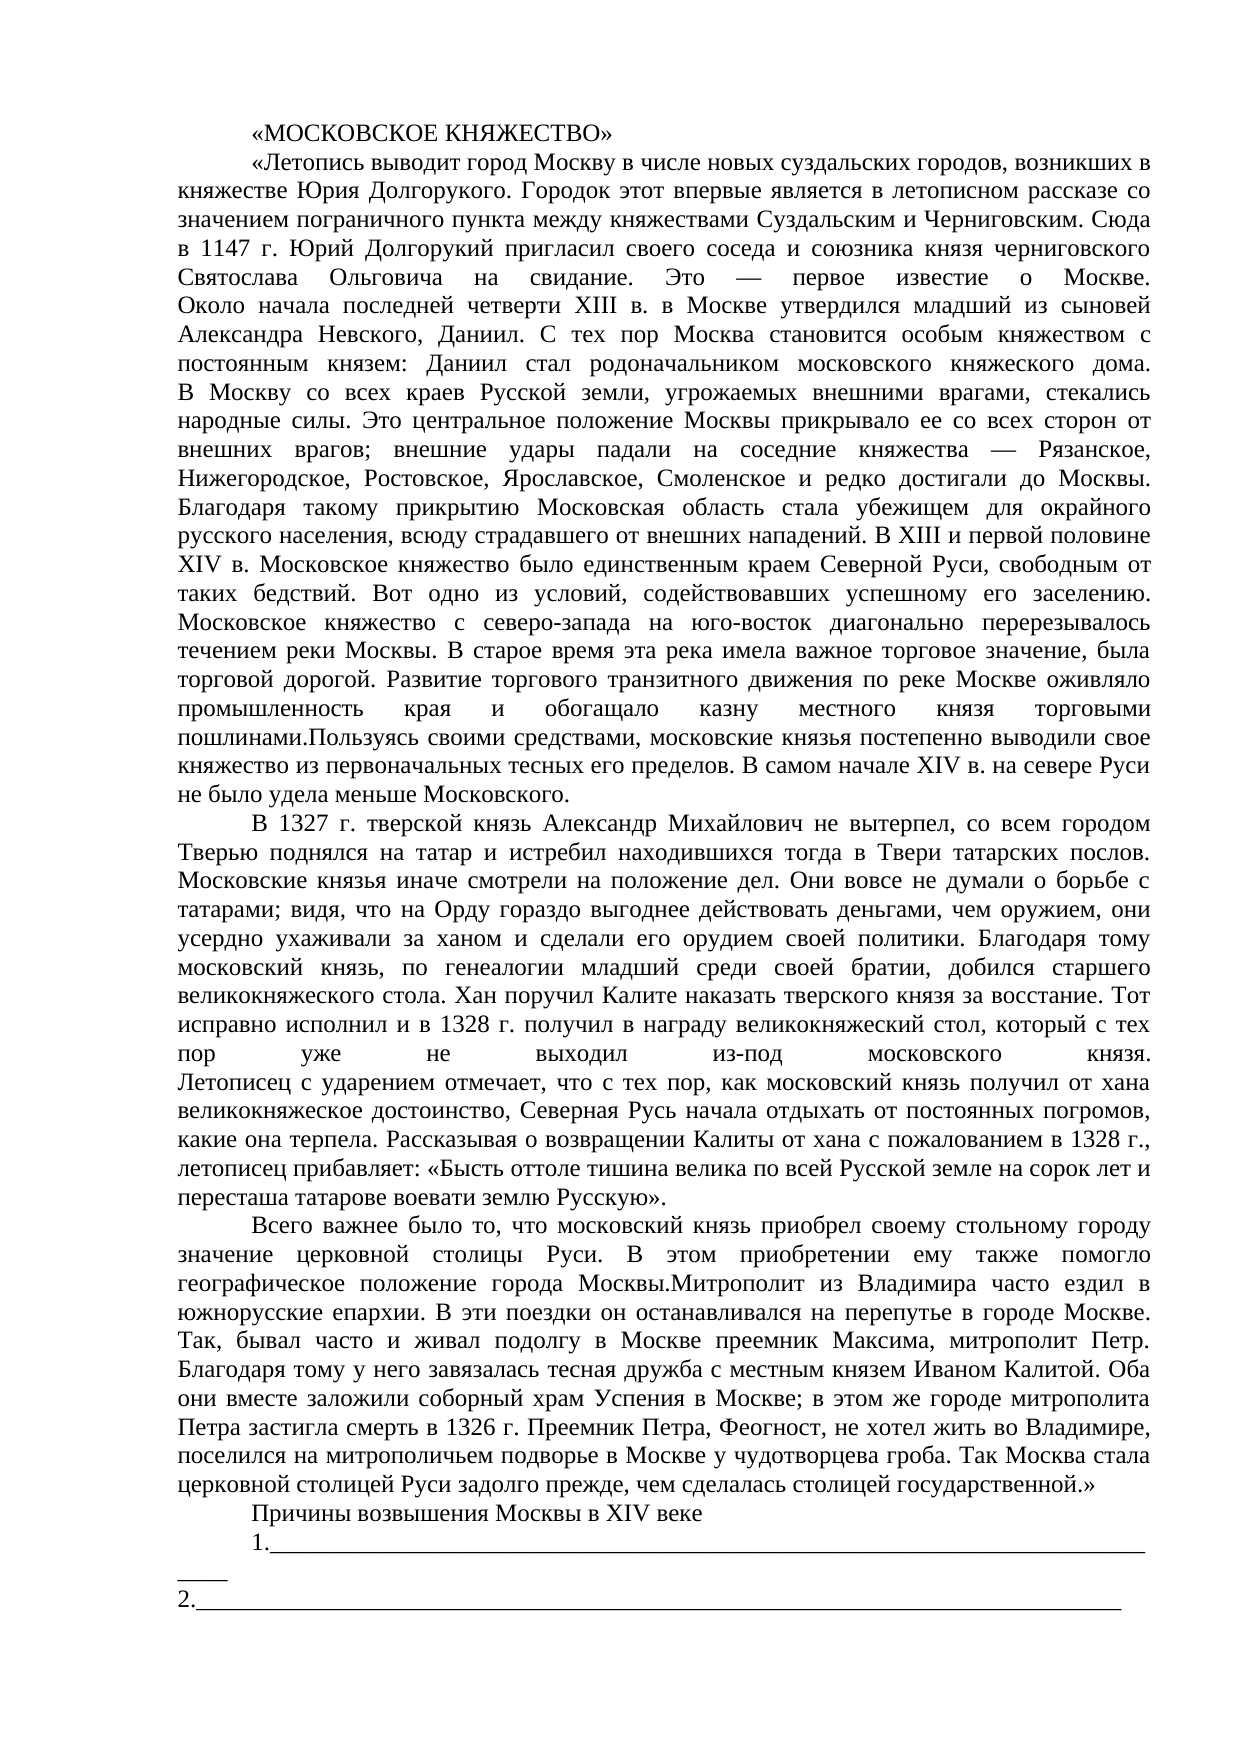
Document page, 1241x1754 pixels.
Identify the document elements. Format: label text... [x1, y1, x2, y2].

text Всего важнее было то, что московский князь приобрел своему стольному городу значение церковной столицы Руси. В этом приобретении ему также помогло географическое положение города Москвы.Митрополит из Владимира часто ездил в южнорусские епархии. В эти поездки он останавливался на перепутье в городе Москве. Так, бывал часто и живал подолгу в Москве преемник Максима, митрополит Петр. Благодаря тому у него завязалась тесная дружба с местным князем Иваном Калитой. Оба они вместе заложили соборный храм Успения в Москве; в этом же городе митрополита Петра застигла смерть в 1326 г. Преемник Петра, Феогност, не хотел жить во Владимире, поселился на митрополичьем подворье в Москве у чудотворцева гроба. Так Москва стала церковной столицей Руси задолго прежде, чем сделалась столицей государственной.» [177, 1211, 1152, 1498]
text «Летопись выводит город Москву в числе новых суздальских городов, возникших в княжестве Юрия Долгорукого. Городок этот впервые является в летописном рассказе со значением пограничного пункта между княжествами Суздальским и Черниговским. Сюда в 1147 г. Юрий Долгорукий пригласил своего соседа и союзника князя черниговского Святослава Ольговича на свидание. Это — первое известие о Москве. Около начала последней четверти XIII в. в Москве утвердился младший из сыновей Александра Невского, Даниил. С тех пор Москва становится особым княжеством с постоянным князем: Даниил стал родоначальником московского княжеского дома. В Москву со всех краев Русской земли, угрожаемых внешними врагами, стекались народные силы. Это центральное положение Москвы прикрывало ее со всех сторон от внешних врагов; внешние удары падали на соседние княжества — Рязанское, Нижегородское, Ростовское, Ярославское, Смоленское и редко достигали до Москвы. Благодаря такому прикрытию Московская область стала убежищем для окрайного русского населения, всюду страдавшего от внешних нападений. В XIII и первой половине XIV в. Московское княжество было единственным краем Северной Руси, свободным от таких бедствий. Вот одно из условий, содействовавших успешному его заселению. Московское княжество с северо-запада на юго-восток диагонально перерезывалось течением реки Москвы. В старое время эта река имела важное торговое значение, была торговой дорогой. Развитие торгового транзитного движения по реке Москве оживляло промышленность края и обогащало казну местного князя торговыми пошлинами.Пользуясь своими средствами, московские князья постепенно выводили свое княжество из первоначальных тесных его пределов. В самом начале XIV в. на севере Руси не было удела меньше Московского. [177, 147, 1152, 808]
text Причины возвышения Москвы в XIV веке [177, 1498, 1152, 1527]
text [177, 1527, 1152, 1613]
text В 1327 г. тверской князь Александр Михайлович не вытерпел, со всем городом Тверью поднялся на татар и истребил находившихся тогда в Твери татарских послов. Московские князья иначе смотрели на положение дел. Они вовсе не думали о борьбе с татарами; видя, что на Орду гораздо выгоднее действовать деньгами, чем оружием, они усердно ухаживали за ханом и сделали его орудием своей политики. Благодаря тому московский князь, по генеалогии младший среди своей братии, добился старшего великокняжеского стола. Хан поручил Калите наказать тверского князя за восстание. Тот исправно исполнил и в 1328 г. получил в награду великокняжеский стол, который с тех пор уже не выходил из-под московского князя. Летописец с ударением отмечает, что с тех пор, как московский князь получил от хана великокняжеское достоинство, Северная Русь начала отдыхать от постоянных погромов, какие она терпела. Рассказывая о возвращении Калиты от хана с пожалованием в 1328 г., летописец прибавляет: «Бысть оттоле тишина велика по всей Русской земле на сорок лет и пересташа татарове воевати землю Русскую». [177, 808, 1152, 1211]
text «МОСКОВСКОЕ КНЯЖЕСТВО» [177, 118, 1152, 147]
